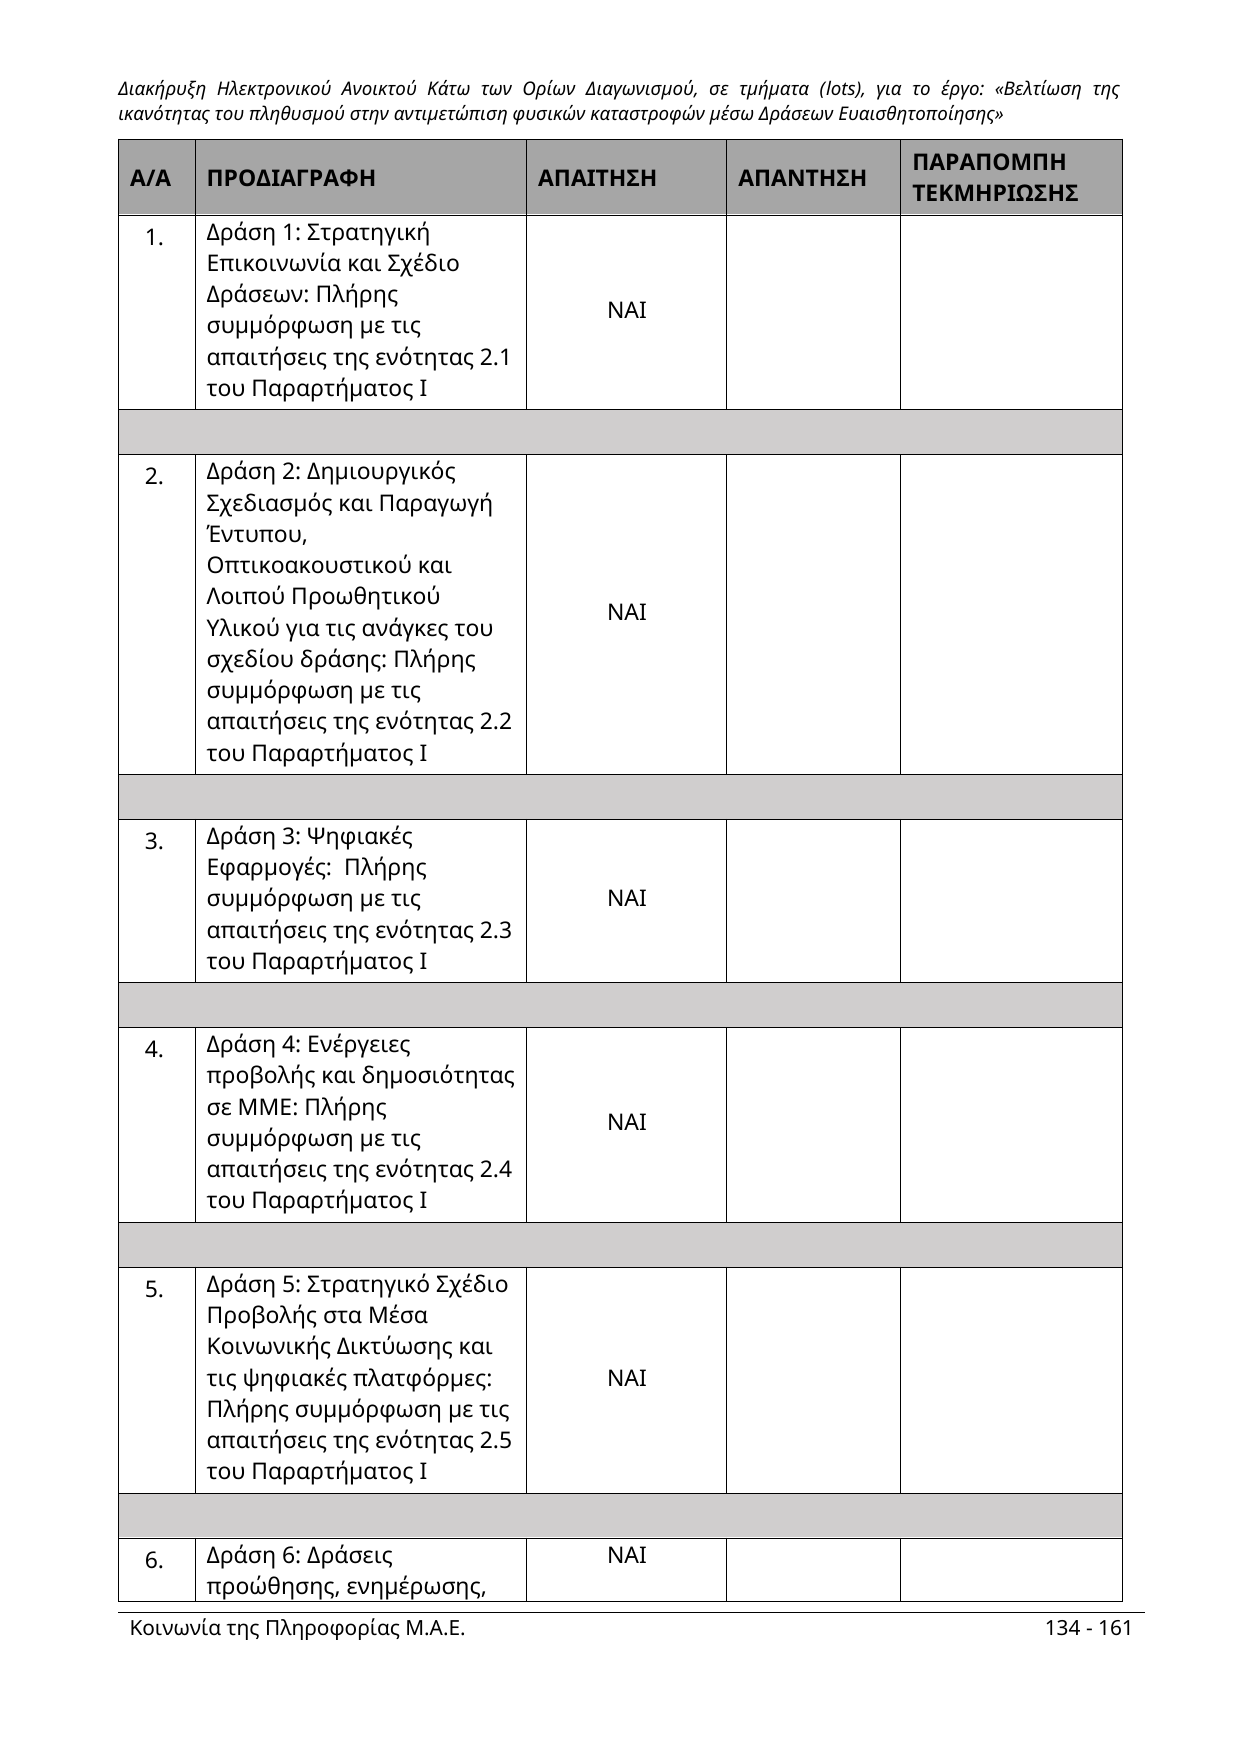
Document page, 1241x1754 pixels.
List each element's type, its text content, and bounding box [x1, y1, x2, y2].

table_cell [727, 455, 900, 774]
table_cell [119, 983, 1122, 1027]
table_cell [901, 1268, 1122, 1493]
table_cell Δράση 5: Στρατηγικό Σχέδιο Προβολής στα Μέσα Κοινωνικής Δικτύωσης και τις ψηφιακές πλατφόρμες: Πλήρης συμμόρφωση με τις απαιτήσεις της ενότητας 2.5 του Παραρτήματος I [196, 1268, 526, 1493]
table_cell [901, 455, 1122, 774]
table_cell ΝΑΙ [527, 820, 726, 982]
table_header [901, 140, 1122, 214]
table_cell [901, 216, 1122, 409]
table_cell ΝΑΙ [527, 1268, 726, 1493]
table_cell Δράση 3: Ψηφιακές Εφαρμογές: Πλήρης συμμόρφωση με τις απαιτήσεις της ενότητας 2.3 του Παραρτήματος I [196, 820, 526, 982]
table_cell ΝΑΙ [527, 1028, 726, 1222]
table_cell [119, 775, 1122, 819]
table_cell Δράση 1: Στρατηγική Επικοινωνία και Σχέδιο Δράσεων: Πλήρης συμμόρφωση με τις απαιτήσεις της ενότητας 2.1 του Παραρτήματος I [196, 216, 526, 409]
table_cell [727, 1539, 900, 1601]
table_cell [119, 410, 1122, 454]
table_cell [727, 1028, 900, 1222]
table_cell [727, 1268, 900, 1493]
table_header ΑΠΑΙΤΗΣΗ [527, 140, 726, 214]
table_cell [119, 1268, 195, 1493]
table_cell [727, 216, 900, 409]
table_cell [119, 216, 195, 409]
table_cell ΝΑΙ [527, 1539, 726, 1601]
table_cell [727, 820, 900, 982]
table_cell [119, 455, 195, 774]
table_header ΑΠΑΝΤΗΣΗ [727, 140, 900, 214]
table_cell [119, 1223, 1122, 1267]
table_header ΠΡΟΔΙΑΓΡΑΦΗ [196, 140, 526, 214]
table_cell [119, 820, 195, 982]
table_cell ΝΑΙ [527, 216, 726, 409]
table_cell [901, 1028, 1122, 1222]
table_cell [901, 820, 1122, 982]
table_cell [119, 1028, 195, 1222]
table_header Α/Α [119, 140, 195, 214]
table_cell Δράση 4: Ενέργειες προβολής και δημοσιότητας σε ΜΜΕ: Πλήρης συμμόρφωση με τις απαιτήσεις της ενότητας 2.4 του Παραρτήματος I [196, 1028, 526, 1222]
table_cell Δράση 2: Δημιουργικός Σχεδιασμός και Παραγωγή Έντυπου, Οπτικοακουστικού και Λοιπού Προωθητικού Υλικού για τις ανάγκες του σχεδίου δράσης: Πλήρης συμμόρφωση με τις απαιτήσεις της ενότητας 2.2 του Παραρτήματος I [196, 455, 526, 774]
table_cell ΝΑΙ [527, 455, 726, 774]
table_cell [196, 1539, 526, 1601]
table_cell [119, 1539, 195, 1601]
table_cell [119, 1494, 1122, 1537]
table_cell [901, 1539, 1122, 1601]
